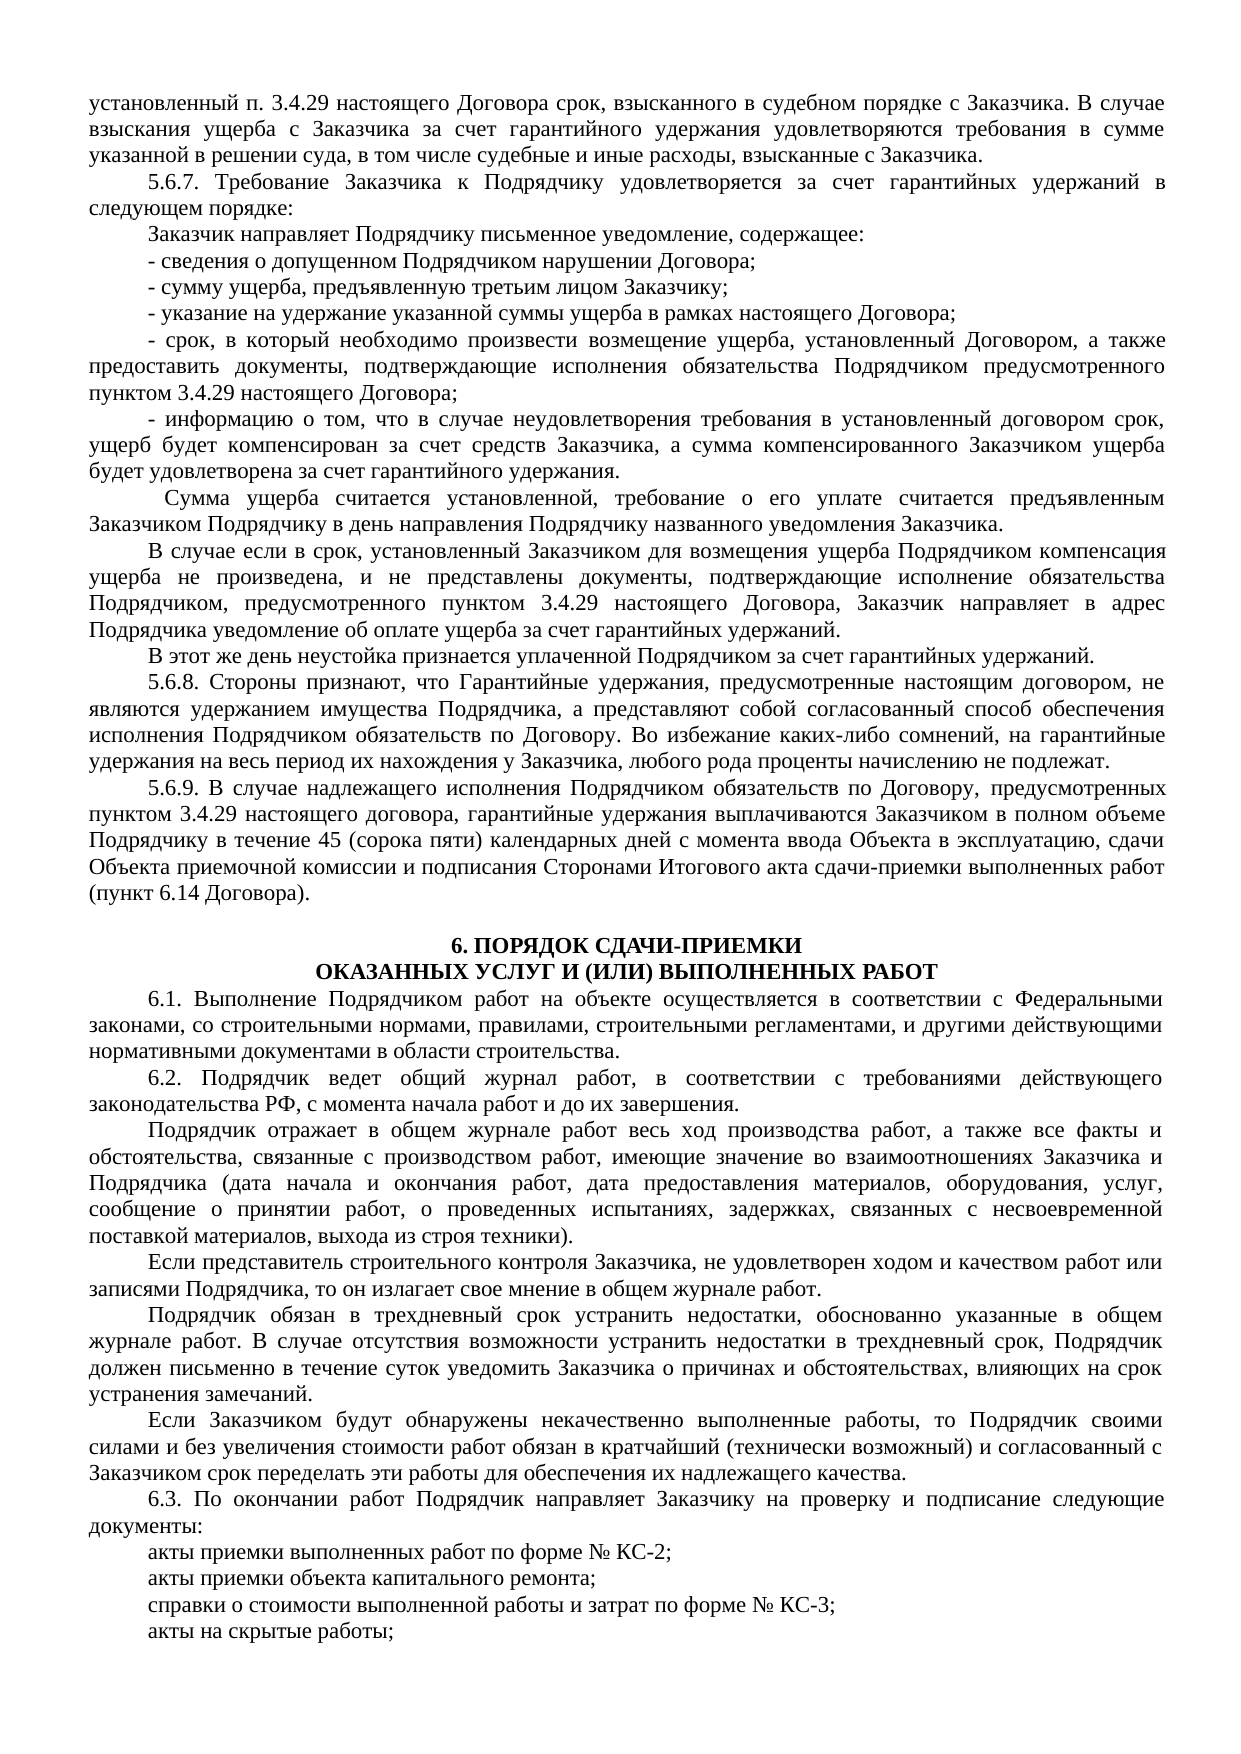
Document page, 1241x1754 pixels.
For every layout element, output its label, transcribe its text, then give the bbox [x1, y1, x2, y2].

text Сумма ущерба считается установленной, требование о его уплате считается предъявленным Заказчиком Подрядчику в день направления Подрядчику названного уведомления Заказчика. [89, 484, 1167, 537]
text ОКАЗАННЫХ УСЛУГ И (ИЛИ) ВЫПОЛНЕННЫХ РАБОТ [89, 958, 1164, 985]
text 6.1. Выполнение Подрядчиком работ на объекте осуществляется в соответствии с Федеральными законами, со строительными нормами, правилами, строительными регламентами, и другими действующими нормативными документами в области строительства. [89, 985, 1164, 1064]
text 6.2. Подрядчик ведет общий журнал работ, в соответствии с требованиями действующего законодательства РФ, с момента начала работ и до их завершения. [89, 1064, 1164, 1116]
text - срок, в который необходимо произвести возмещение ущерба, установленный Договором, а также предоставить документы, подтверждающие исполнения обязательства Подрядчиком предусмотренного пунктом 3.4.29 настоящего Договора; [89, 326, 1167, 405]
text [89, 89, 1167, 168]
text Заказчик направляет Подрядчику письменное уведомление, содержащее: [89, 220, 1167, 247]
text 5.6.8. Стороны признают, что Гарантийные удержания, предусмотренные настоящим договором, не являются удержанием имущества Подрядчика, а представляют собой согласованный способ обеспечения исполнения Подрядчиком обязательств по Договору. Во избежание каких-либо сомнений, на гарантийные удержания на весь период их нахождения у Заказчика, любого рода проценты начислению не подлежат. [89, 668, 1167, 774]
text 6.3. По окончании работ Подрядчик направляет Заказчику на проверку и подписание следующие документы: [89, 1485, 1167, 1538]
text - сумму ущерба, предъявленную третьим лицом Заказчику; [89, 273, 1167, 299]
text 6. ПОРЯДОК СДАЧИ-ПРИЕМКИ [89, 932, 1164, 958]
text Если представитель строительного контроля Заказчика, не удовлетворен ходом и качеством работ или записями Подрядчика, то он излагает свое мнение в общем журнале работ. [89, 1248, 1164, 1301]
text - информацию о том, что в случае неудовлетворения требования в установленный договором срок, ущерб будет компенсирован за счет средств Заказчика, а сумма компенсированного Заказчиком ущерба будет удовлетворена за счет гарантийного удержания. [89, 405, 1167, 484]
text - указание на удержание указанной суммы ущерба в рамках настоящего Договора; [89, 299, 1167, 326]
text Подрядчик отражает в общем журнале работ весь ход производства работ, а также все факты и обстоятельства, связанные с производством работ, имеющие значение во взаимоотношениях Заказчика и Подрядчика (дата начала и окончания работ, дата предоставления материалов, оборудования, услуг, сообщение о принятии работ, о проведенных испытаниях, задержках, связанных с несвоевременной поставкой материалов, выхода из строя техники). [89, 1116, 1164, 1248]
text акты приемки выполненных работ по форме № КС-2; [89, 1538, 1167, 1564]
text 5.6.9. В случае надлежащего исполнения Подрядчиком обязательств по Договору, предусмотренных пунктом 3.4.29 настоящего договора, гарантийные удержания выплачиваются Заказчиком в полном объеме Подрядчику в течение 45 (сорока пяти) календарных дней с момента ввода Объекта в эксплуатацию, сдачи Объекта приемочной комиссии и подписания Сторонами Итогового акта сдачи-приемки выполненных работ (пункт 6.14 Договора). [89, 774, 1167, 906]
text акты на скрытые работы; [89, 1617, 1167, 1643]
text В случае если в срок, установленный Заказчиком для возмещения ущерба Подрядчиком компенсация ущерба не произведена, и не представлены документы, подтверждающие исполнение обязательства Подрядчиком, предусмотренного пунктом 3.4.29 настоящего Договора, Заказчик направляет в адрес Подрядчика уведомление об оплате ущерба за счет гарантийных удержаний. [89, 537, 1167, 642]
text Если Заказчиком будут обнаружены некачественно выполненные работы, то Подрядчик своими силами и без увеличения стоимости работ обязан в кратчайший (технически возможный) и согласованный с Заказчиком срок переделать эти работы для обеспечения их надлежащего качества. [89, 1406, 1164, 1485]
text справки о стоимости выполненной работы и затрат по форме № КС-3; [89, 1591, 1167, 1617]
text Подрядчик обязан в трехдневный срок устранить недостатки, обоснованно указанные в общем журнале работ. В случае отсутствия возможности устранить недостатки в трехдневный срок, Подрядчик должен письменно в течение суток уведомить Заказчика о причинах и обстоятельствах, влияющих на срок устранения замечаний. [89, 1301, 1164, 1406]
text В этот же день неустойка признается уплаченной Подрядчиком за счет гарантийных удержаний. [89, 642, 1167, 668]
text 5.6.7. Требование Заказчика к Подрядчику удовлетворяется за счет гарантийных удержаний в следующем порядке: [89, 168, 1167, 220]
text - сведения о допущенном Подрядчиком нарушении Договора; [89, 247, 1167, 273]
text акты приемки объекта капитального ремонта; [89, 1564, 1167, 1591]
